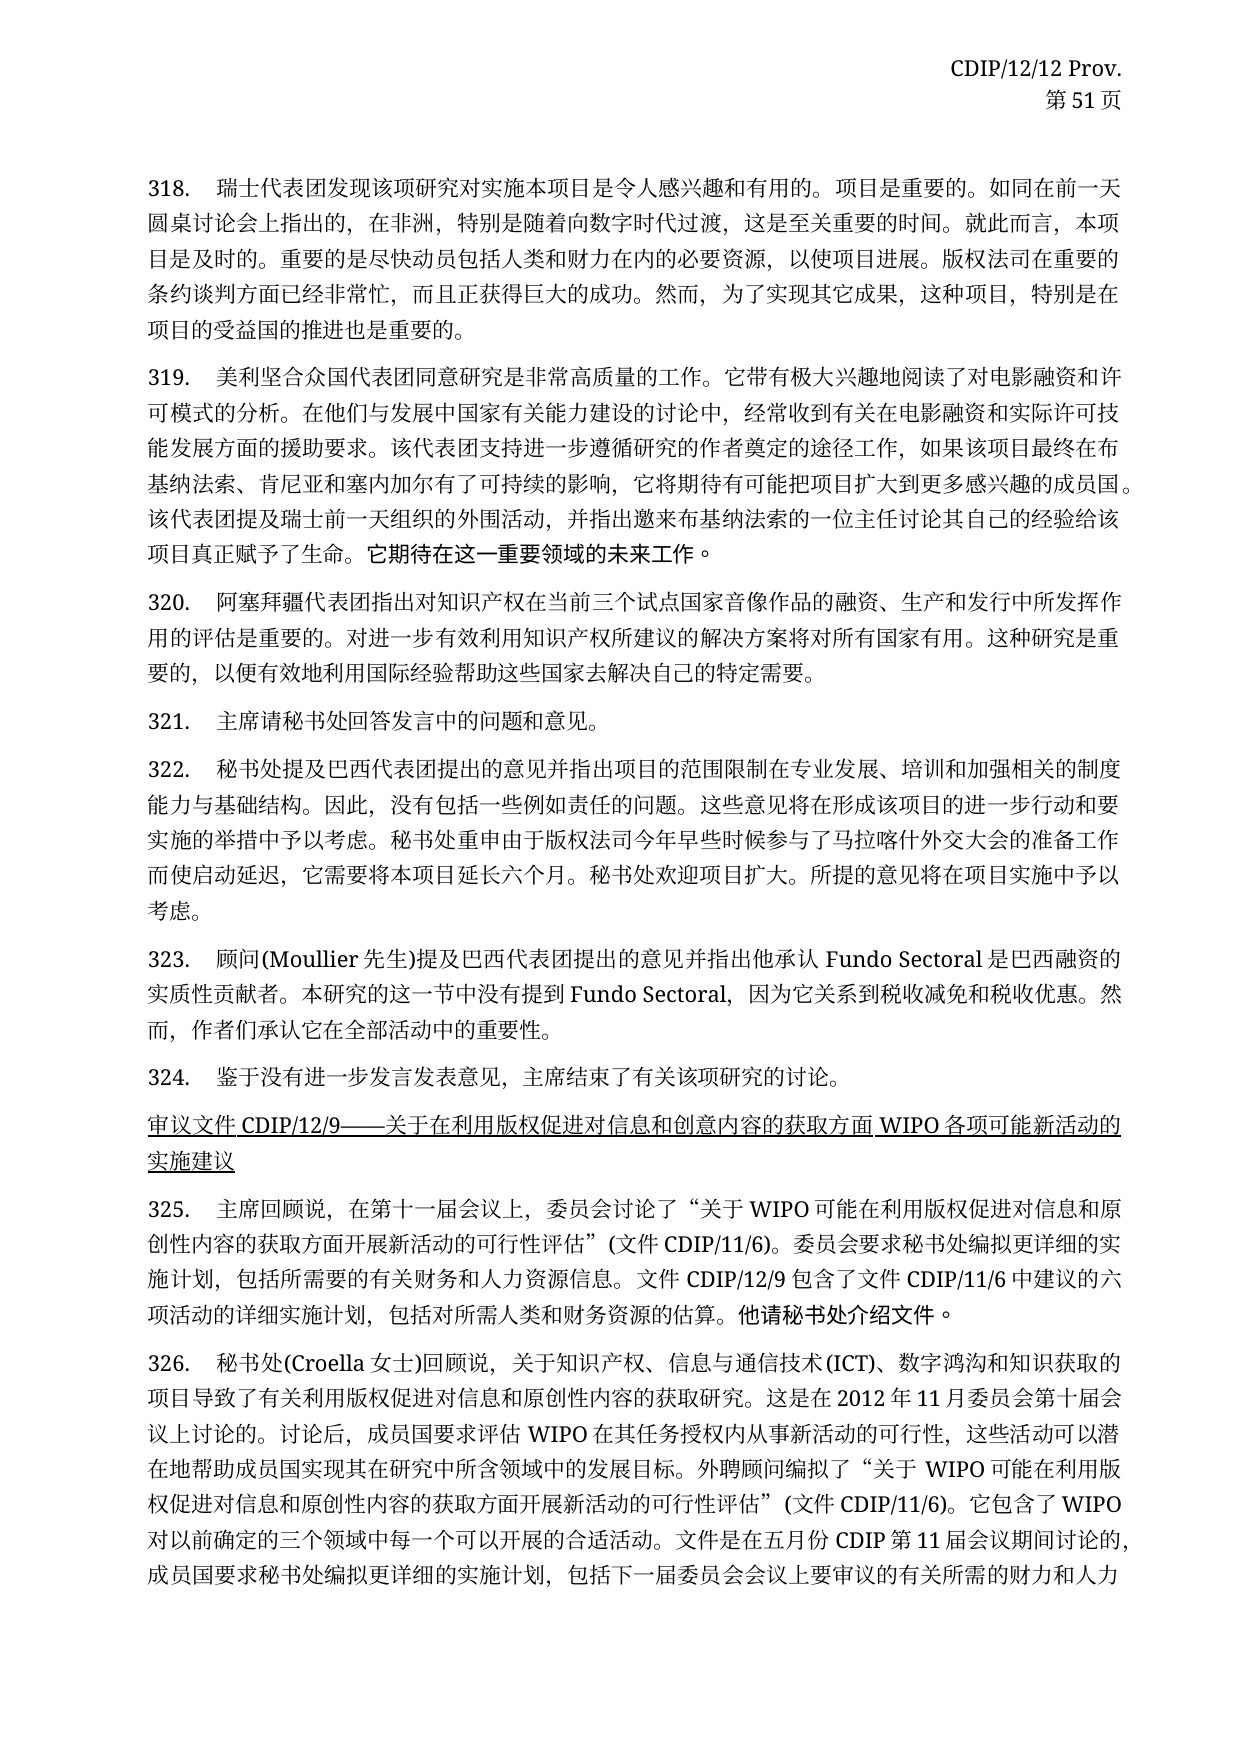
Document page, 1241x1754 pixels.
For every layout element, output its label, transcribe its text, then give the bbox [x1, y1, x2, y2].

list 美利坚合众国代表团同意研究是非常高质量的工作。它带有极大兴趣地阅读了对电影融资和许可模式的分析。在他们与发展中国家有关能力建设的讨论中，经常收到有关在电影融资和实际许可技能发展方面的援助要求。该代表团支持进一步遵循研究的作者奠定的途径工作，如果该项目最终在布基纳法索、肯尼亚和塞内加尔有了可持续的影响，它将期待有可能把项目扩大到更多感兴趣的成员国。该代表团提及瑞士前一天组织的外围活动，并指出邀来布基纳法索的一位主任讨论其自己的经验给该项目真正赋予了生命。它期待在这一重要领域的未来工作。 [148, 357, 1122, 569]
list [148, 1342, 1122, 1590]
text 审议文件CDIP/12/9——关于在利用版权促进对信息和创意内容的获取方面WIPO各项可能新活动的实施建议 [148, 1105, 1122, 1176]
list 秘书处提及巴西代表团提出的意见并指出项目的范围限制在专业发展、培训和加强相关的制度能力与基础结构。因此，没有包括一些例如责任的问题。这些意见将在形成该项目的进一步行动和要实施的举措中予以考虑。秘书处重申由于版权法司今年早些时候参与了马拉喀什外交大会的准备工作而使启动延迟，它需要将本项目延长六个月。秘书处欢迎项目扩大。所提的意见将在项目实施中予以考虑。 [148, 748, 1122, 926]
list 瑞士代表团发现该项研究对实施本项目是令人感兴趣和有用的。项目是重要的。如同在前一天圆桌讨论会上指出的，在非洲，特别是随着向数字时代过渡，这是至关重要的时间。就此而言，本项目是及时的。重要的是尽快动员包括人类和财力在内的必要资源，以使项目进展。版权法司在重要的条约谈判方面已经非常忙，而且正获得巨大的成功。然而，为了实现其它成果，这种项目，特别是在项目的受益国的推进也是重要的。 [148, 167, 1122, 344]
list 主席回顾说，在第十一届会议上，委员会讨论了“关于WIPO可能在利用版权促进对信息和原创性内容的获取方面开展新活动的可行性评估”(文件CDIP/11/6)。委员会要求秘书处编拟更详细的实施计划，包括所需要的有关财务和人力资源信息。文件CDIP/12/9包含了文件CDIP/11/6中建议的六项活动的详细实施计划，包括对所需人类和财务资源的估算。他请秘书处介绍文件。 [148, 1188, 1122, 1330]
list 主席请秘书处回答发言中的问题和意见。 [148, 701, 1122, 736]
list 阿塞拜疆代表团指出对知识产权在当前三个试点国家音像作品的融资、生产和发行中所发挥作用的评估是重要的。对进一步有效利用知识产权所建议的解决方案将对所有国家有用。这种研究是重要的，以便有效地利用国际经验帮助这些国家去解决自己的特定需要。 [148, 582, 1122, 688]
list 鉴于没有进一步发言发表意见，主席结束了有关该项研究的讨论。 [148, 1057, 1122, 1092]
list 顾问(Moullier先生)提及巴西代表团提出的意见并指出他承认Fundo Sectoral是巴西融资的实质性贡献者。本研究的这一节中没有提到Fundo Sectoral，因为它关系到税收减免和税收优惠。然而，作者们承认它在全部活动中的重要性。 [148, 938, 1122, 1044]
